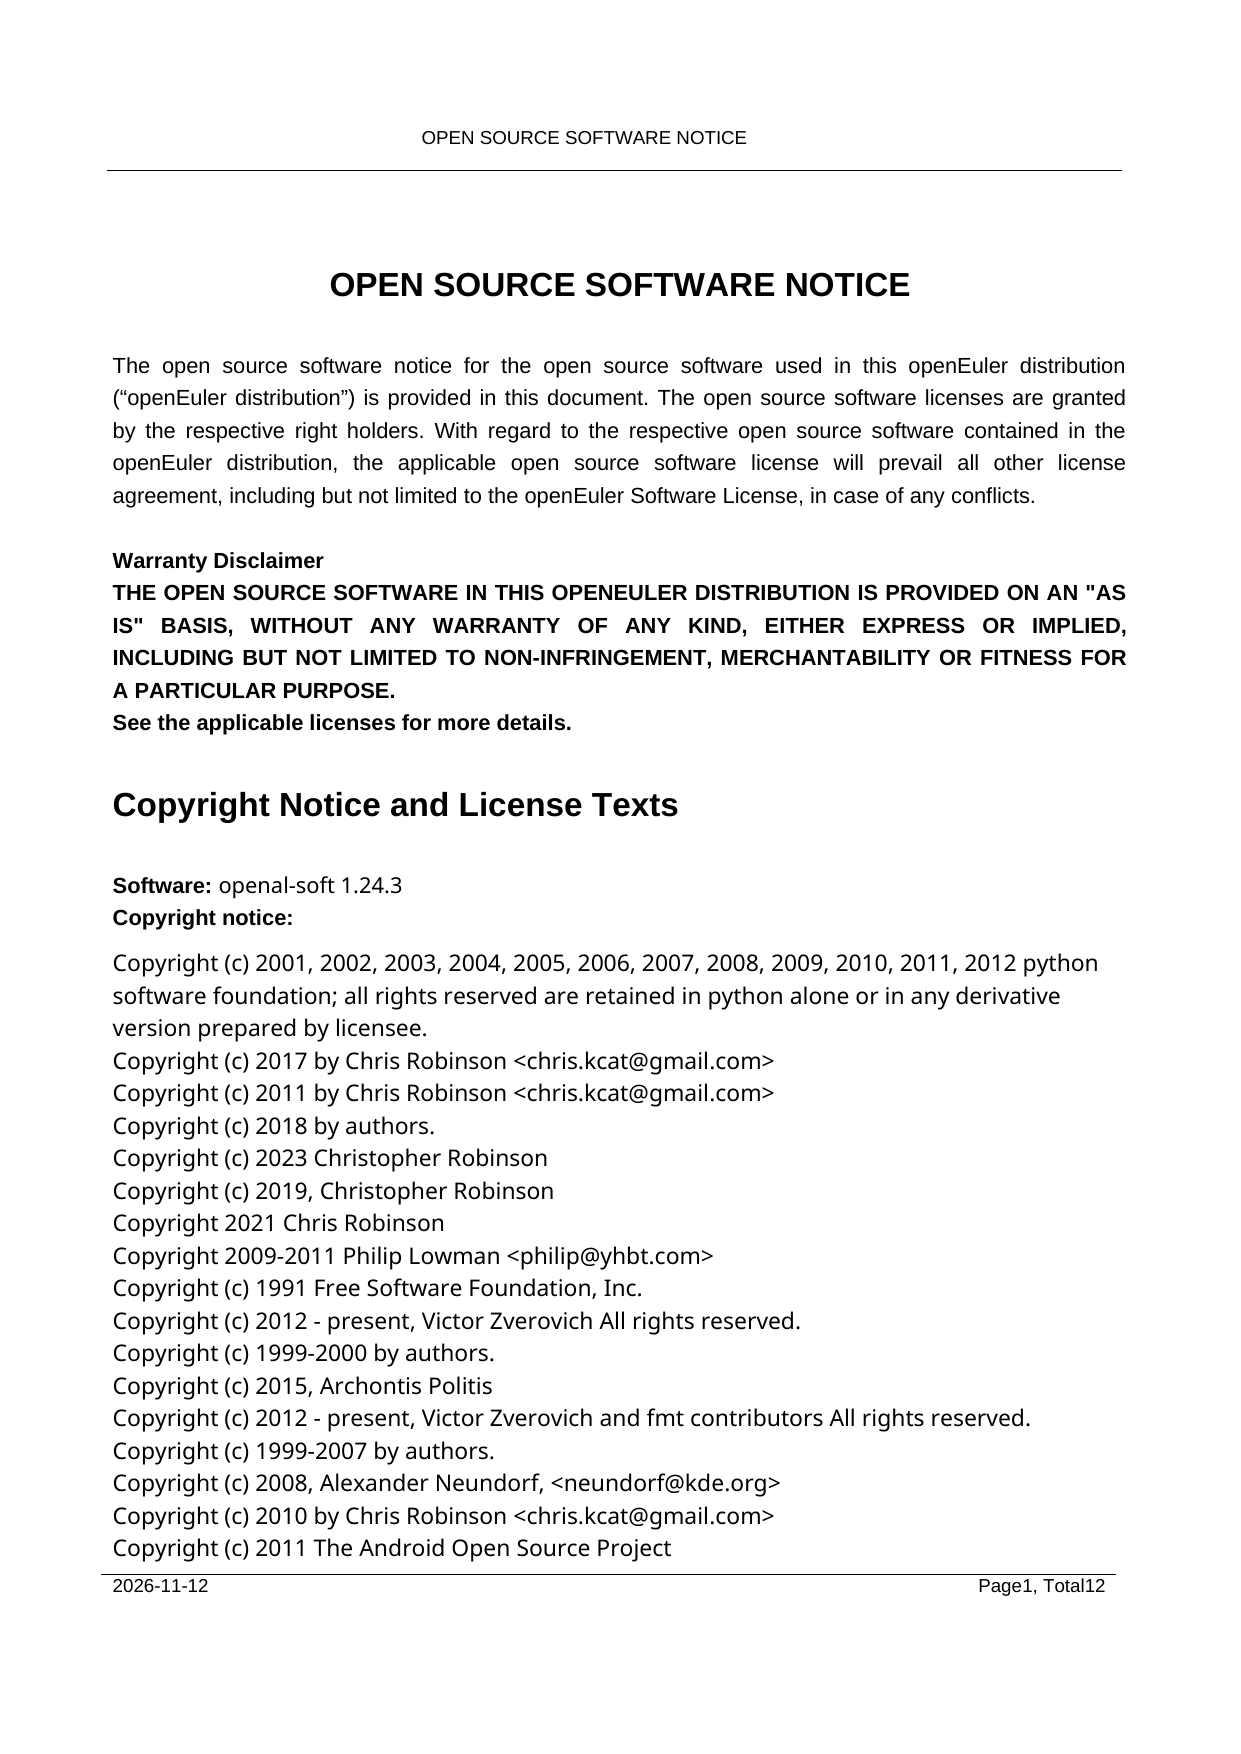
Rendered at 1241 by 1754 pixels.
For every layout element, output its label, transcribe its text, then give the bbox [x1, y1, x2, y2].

text THE OPEN SOURCE SOFTWARE IN THIS OPENEULER DISTRIBUTION IS PROVIDED ON AN "AS IS" BASIS, WITHOUT ANY WARRANTY OF ANY KIND, EITHER EXPRESS OR IMPLIED, INCLUDING BUT NOT LIMITED TO NON-INFRINGEMENT, MERCHANTABILITY OR FITNESS FOR A PARTICULAR PURPOSE. See the applicable licenses for more details. [112, 576, 1128, 739]
text OPEN SOURCE SOFTWARE NOTICE [112, 251, 1128, 316]
text Copyright notice: [112, 901, 1128, 934]
text Warranty Disclaimer [112, 544, 1128, 576]
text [112, 947, 1128, 1564]
text The open source software notice for the open source software used in this openEuler distribution (“openEuler distribution”) is provided in this document. The open source software licenses are granted by the respective right holders. With regard to the respective open source software contained in the openEuler distribution, the applicable open source software license will prevail all other license agreement, including but not limited to the openEuler Software License, in case of any conflicts. [112, 349, 1128, 511]
text Copyright Notice and License Texts [112, 771, 1128, 836]
title Software: openal-soft 1.24.3 [112, 869, 1128, 901]
